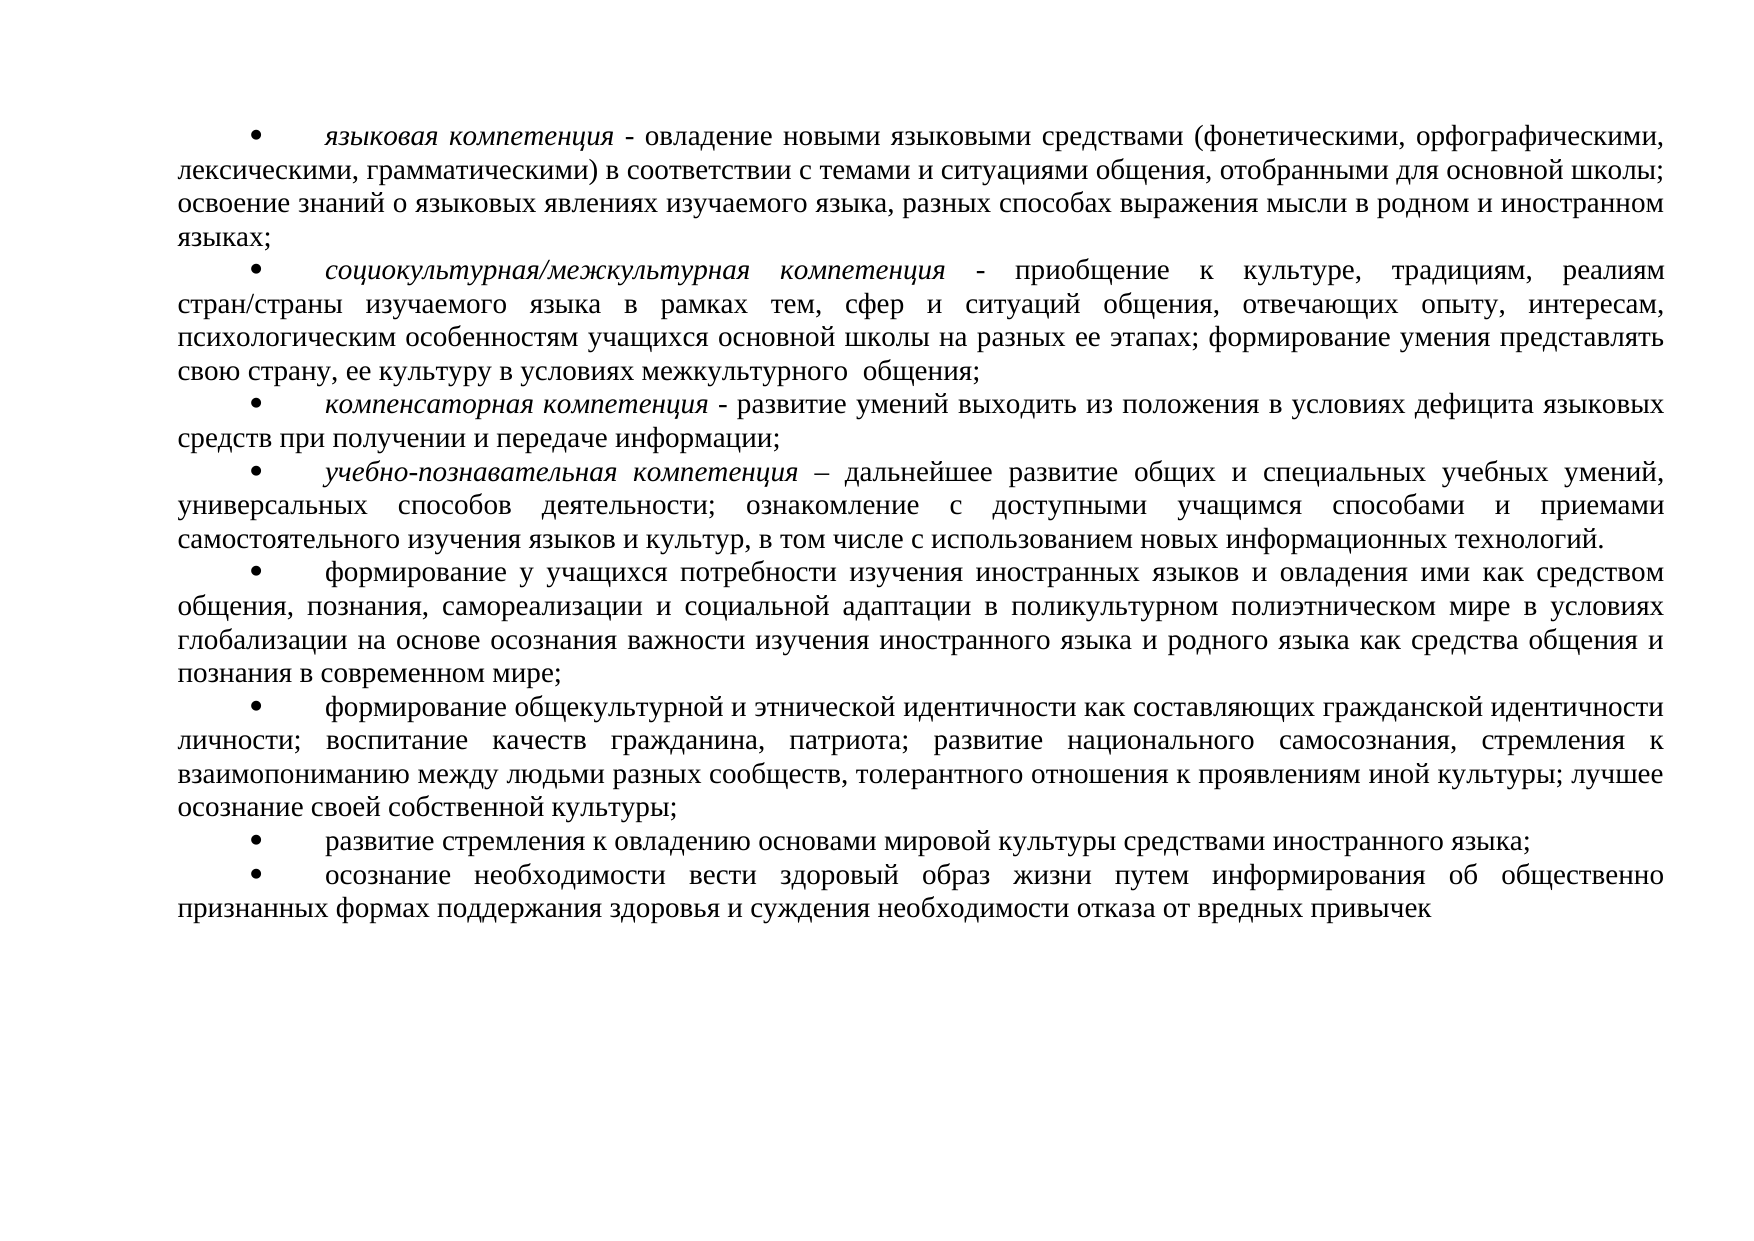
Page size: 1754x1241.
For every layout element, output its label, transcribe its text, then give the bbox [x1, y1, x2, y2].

list социокультурная/межкультурная компетенция - приобщение к культуре, традициям, реалиям стран/страны изучаемого языка в рамках тем, сфер и ситуаций общения, отвечающих опыту, интересам, психологическим особенностям учащихся основной школы на разных ее этапах; формирование умения представлять свою страну, ее культуру в условиях межкультурного общения; [177, 252, 1665, 387]
list формирование у учащихся потребности изучения иностранных языков и овладения ими как средством общения, познания, самореализации и социальной адаптации в поликультурном полиэтническом мире в условиях глобализации на основе осознания важности изучения иностранного языка и родного языка как средства общения и познания в современном мире; [177, 554, 1665, 689]
list учебно-познавательная компетенция – дальнейшее развитие общих и специальных учебных умений, универсальных способов деятельности; ознакомление с доступными учащимся способами и приемами самостоятельного изучения языков и культур, в том числе с использованием новых информационных технологий. [177, 454, 1665, 554]
list компенсаторная компетенция - развитие умений выходить из положения в условиях дефицита языковых средств при получении и передаче информации; [177, 387, 1665, 454]
list развитие стремления к овладению основами мировой культуры средствами иностранного языка; [177, 823, 1665, 857]
list формирование общекультурной и этнической идентичности как составляющих гражданской идентичности личности; воспитание качеств гражданина, патриота; развитие национального самосознания, стремления к взаимопониманию между людьми разных сообществ, толерантного отношения к проявлениям иной культуры; лучшее осознание своей собственной культуры; [177, 689, 1665, 823]
list языковая компетенция - овладение новыми языковыми средствами (фонетическими, орфографическими, лексическими, грамматическими) в соответствии с темами и ситуациями общения, отобранными для основной школы; освоение знаний о языковых явлениях изучаемого языка, разных способах выражения мысли в родном и иностранном языках; [177, 118, 1665, 252]
list осознание необходимости вести здоровый образ жизни путем информирования об общественно признанных формах поддержания здоровья и суждения необходимости отказа от вредных привычек [177, 857, 1665, 924]
